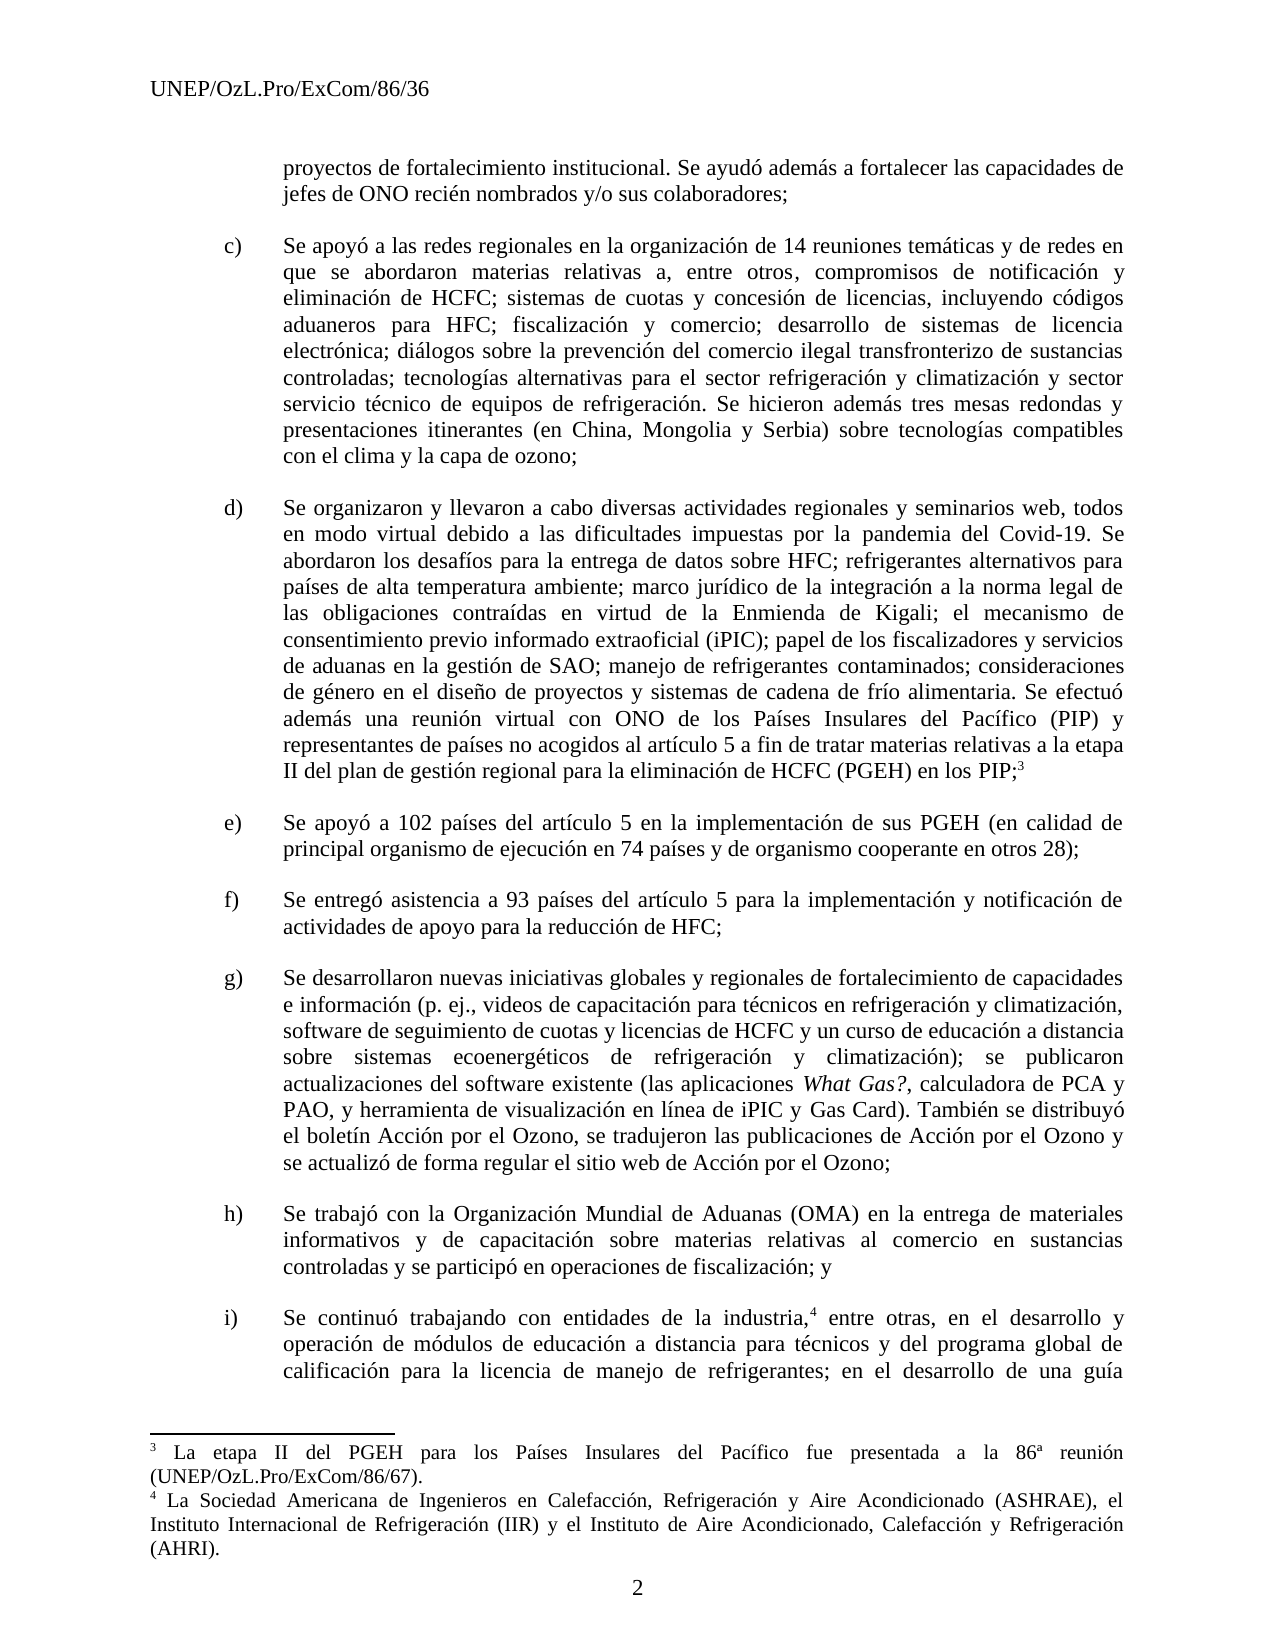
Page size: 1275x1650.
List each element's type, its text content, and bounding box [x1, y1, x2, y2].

subtitle Se entregó asistencia a 93 países del artículo 5 para la implementación y notificación de actividades de apoyo para la reducción de HFC; [224, 887, 1125, 939]
subtitle Se organizaron y llevaron a cabo diversas actividades regionales y seminarios web, todos en modo virtual debido a las dificultades impuestas por la pandemia del Covid-19. Se abordaron los desafíos para la entrega de datos sobre HFC; refrigerantes alternativos para países de alta temperatura ambiente; marco jurídico de la integración a la norma legal de las obligaciones contraídas en virtud de la Enmienda de Kigali; el mecanismo de consentimiento previo informado extraoficial (iPIC); papel de los fiscalizadores y servicios de aduanas en la gestión de SAO; manejo de refrigerantes contaminados; consideraciones de género en el diseño de proyectos y sistemas de cadena de frío alimentaria. Se efectuó además una reunión virtual con ONO de los Países Insulares del Pacífico (PIP) y representantes de países no acogidos al artículo 5 a fin de tratar materias relativas a la etapa II del plan de gestión regional para la eliminación de HCFC (PGEH) en los pip; [224, 494, 1125, 784]
subtitle Se trabajó con la Organización Mundial de Aduanas (OMA) en la entrega de materiales informativos y de capacitación sobre materias relativas al comercio en sustancias controladas y se participó en operaciones de fiscalización; y [224, 1200, 1125, 1279]
subtitle Se desarrollaron nuevas iniciativas globales y regionales de fortalecimiento de capacidades e información (p. ej., videos de capacitación para técnicos en refrigeración y climatización, software de seguimiento de cuotas y licencias de HCFC y un curso de educación a distancia sobre sistemas ecoenergéticos de refrigeración y climatización); se publicaron actualizaciones del software existente (las aplicaciones What Gas?, calculadora de PCA y PAO, y herramienta de visualización en línea de iPIC y Gas Card). También se distribuyó el boletín Acción por el Ozono, se tradujeron las publicaciones de Acción por el Ozono y se actualizó de forma regular el sitio web de Acción por el Ozono; [224, 964, 1125, 1175]
subtitle Se apoyó a las redes regionales en la organización de 14 reuniones temáticas y de redes en que se abordaron materias relativas a, entre otros, compromisos de notificación y eliminación de HCFC; sistemas de cuotas y concesión de licencias, incluyendo códigos aduaneros para HFC; fiscalización y comercio; desarrollo de sistemas de licencia electrónica; diálogos sobre la prevención del comercio ilegal transfronterizo de sustancias controladas; tecnologías alternativas para el sector refrigeración y climatización y sector servicio técnico de equipos de refrigeración. Se hicieron además tres mesas redondas y presentaciones itinerantes (en China, Mongolia y Serbia) sobre tecnologías compatibles con el clima y la capa de ozono; [224, 232, 1125, 469]
subtitle Se apoyó a 102 países del artículo 5 en la implementación de sus PGEH (en calidad de principal organismo de ejecución en 74 países y de organismo cooperante en otros 28); [224, 809, 1125, 862]
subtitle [224, 154, 1125, 207]
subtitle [224, 1304, 1125, 1383]
